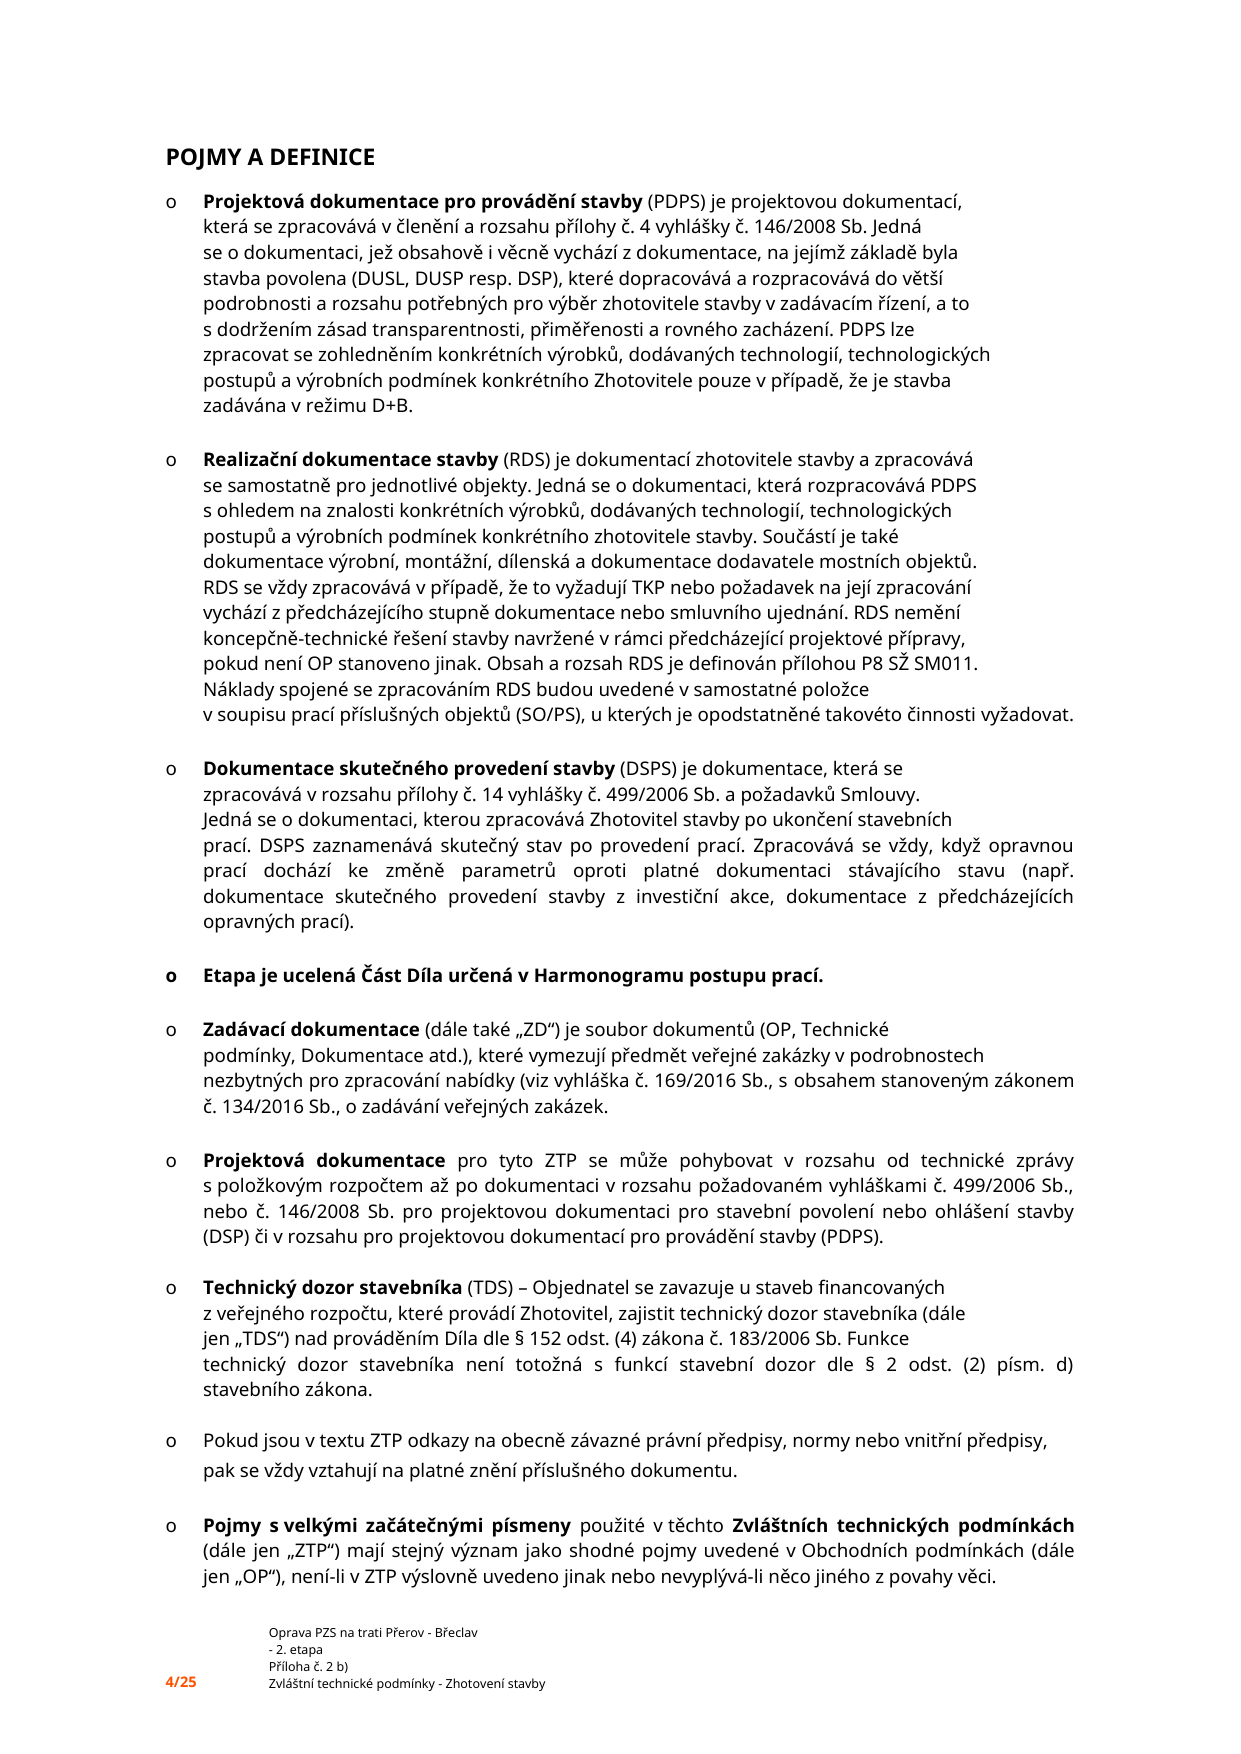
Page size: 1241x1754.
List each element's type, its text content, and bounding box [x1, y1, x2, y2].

list Realizační dokumentace stavby (RDS) je dokumentací zhotovitele stavby a zpracovává [165, 446, 1075, 472]
text zadávána v režimu D+B. [165, 392, 1075, 418]
text koncepčně-technické řešení stavby navržené v rámci předcházející projektové přípravy, [203, 625, 1075, 651]
text stavba povolena (DUSL, DUSP resp. DSP), které dopracovává a rozpracovává do větší [165, 265, 1075, 290]
list Projektová dokumentace pro provádění stavby (PDPS) je projektovou dokumentací, [165, 188, 1075, 214]
text technický dozor stavebníka není totožná s funkcí stavební dozor dle § 2 odst. (2) písm. d) stavebního zákona. [203, 1351, 1075, 1402]
text jen „TDS“) nad prováděním Díla dle § 152 odst. (4) zákona č. 183/2006 Sb. Funkce [203, 1326, 1075, 1351]
text s dodržením zásad transparentnosti, přiměřenosti a rovného zacházení. PDPS lze [165, 316, 1075, 341]
text prací. DSPS zaznamenává skutečný stav po provedení prací. Zpracovává se vždy, když opravnou prací dochází ke změně parametrů oproti platné dokumentaci stávajícího stavu (např. dokumentace skutečného provedení stavby z investiční akce, dokumentace z předcházejících opravných prací). [203, 832, 1075, 934]
text zpracovat se zohledněním konkrétních výrobků, dodávaných technologií, technologických [165, 341, 1075, 367]
text nezbytných pro zpracování nabídky (viz vyhláška č. 169/2016 Sb., s obsahem stanoveným zákonem č. 134/2016 Sb., o zadávání veřejných zakázek. [203, 1068, 1075, 1119]
text která se zpracovává v členění a rozsahu přílohy č. 4 vyhlášky č. 146/2008 Sb. Jedná [165, 214, 1075, 239]
list Technický dozor stavebníka (TDS) – Objednatel se zavazuje u staveb financovaných [165, 1275, 1075, 1300]
list Etapa je ucelená Část Díla určená v Harmonogramu postupu prací. [165, 963, 1075, 988]
list Pokud jsou v textu ZTP odkazy na obecně závazné právní předpisy, normy nebo vnitřní předpisy, pak se vždy vztahují na platné znění příslušného dokumentu. [165, 1428, 1075, 1483]
text postupů a výrobních podmínek konkrétního Zhotovitele pouze v případě, že je stavba [165, 367, 1075, 392]
text Jedná se o dokumentaci, kterou zpracovává Zhotovitel stavby po ukončení stavebních [203, 807, 1075, 832]
list Zadávací dokumentace (dále také „ZD“) je soubor dokumentů (OP, Technické [165, 1017, 1075, 1042]
list Dokumentace skutečného provedení stavby (DSPS) je dokumentace, která se [165, 756, 1075, 781]
text vychází z předcházejícího stupně dokumentace nebo smluvního ujednání. RDS nemění [203, 599, 1075, 625]
text se samostatně pro jednotlivé objekty. Jedná se o dokumentaci, která rozpracovává PDPS [165, 472, 1075, 497]
text v soupisu prací příslušných objektů (SO/PS), u kterých je opodstatněné takovéto činnosti vyžadovat. [203, 702, 1075, 727]
text z veřejného rozpočtu, které provádí Zhotovitel, zajistit technický dozor stavebníka (dále [203, 1300, 1075, 1326]
text Pojmy a definice [165, 141, 1075, 173]
text s ohledem na znalosti konkrétních výrobků, dodávaných technologií, technologických [203, 497, 1075, 523]
list Projektová dokumentace pro tyto ZTP se může pohybovat v rozsahu od technické zprávy s položkovým rozpočtem až po dokumentaci v rozsahu požadovaném vyhláškami č. 499/2006 Sb., nebo č. 146/2008 Sb. pro projektovou dokumentaci pro stavební povolení nebo ohlášení stavby (DSP) či v rozsahu pro projektovou dokumentací pro provádění stavby (PDPS). [165, 1147, 1075, 1249]
text dokumentace výrobní, montážní, dílenská a dokumentace dodavatele mostních objektů. [203, 548, 1075, 574]
text Náklady spojené se zpracováním RDS budou uvedené v samostatné položce [203, 676, 1075, 702]
text podmínky, Dokumentace atd.), které vymezují předmět veřejné zakázky v podrobnostech [203, 1042, 1075, 1068]
text podrobnosti a rozsahu potřebných pro výběr zhotovitele stavby v zadávacím řízení, a to [165, 290, 1075, 316]
text se o dokumentaci, jež obsahově i věcně vychází z dokumentace, na jejímž základě byla [165, 239, 1075, 265]
list Pojmy s velkými začátečnými písmeny použité v těchto Zvláštních technických podmínkách (dále jen „ZTP“) mají stejný význam jako shodné pojmy uvedené v Obchodních podmínkách (dále jen „OP“), není-li v ZTP výslovně uvedeno jinak nebo nevyplývá-li něco jiného z povahy věci. [165, 1512, 1075, 1588]
text postupů a výrobních podmínek konkrétního zhotovitele stavby. Součástí je také [203, 523, 1075, 548]
text RDS se vždy zpracovává v případě, že to vyžadují TKP nebo požadavek na její zpracování [203, 574, 1075, 599]
text pokud není OP stanoveno jinak. Obsah a rozsah RDS je definován přílohou P8 SŽ SM011. [203, 651, 1075, 676]
text zpracovává v rozsahu přílohy č. 14 vyhlášky č. 499/2006 Sb. a požadavků Smlouvy. [203, 781, 1075, 807]
